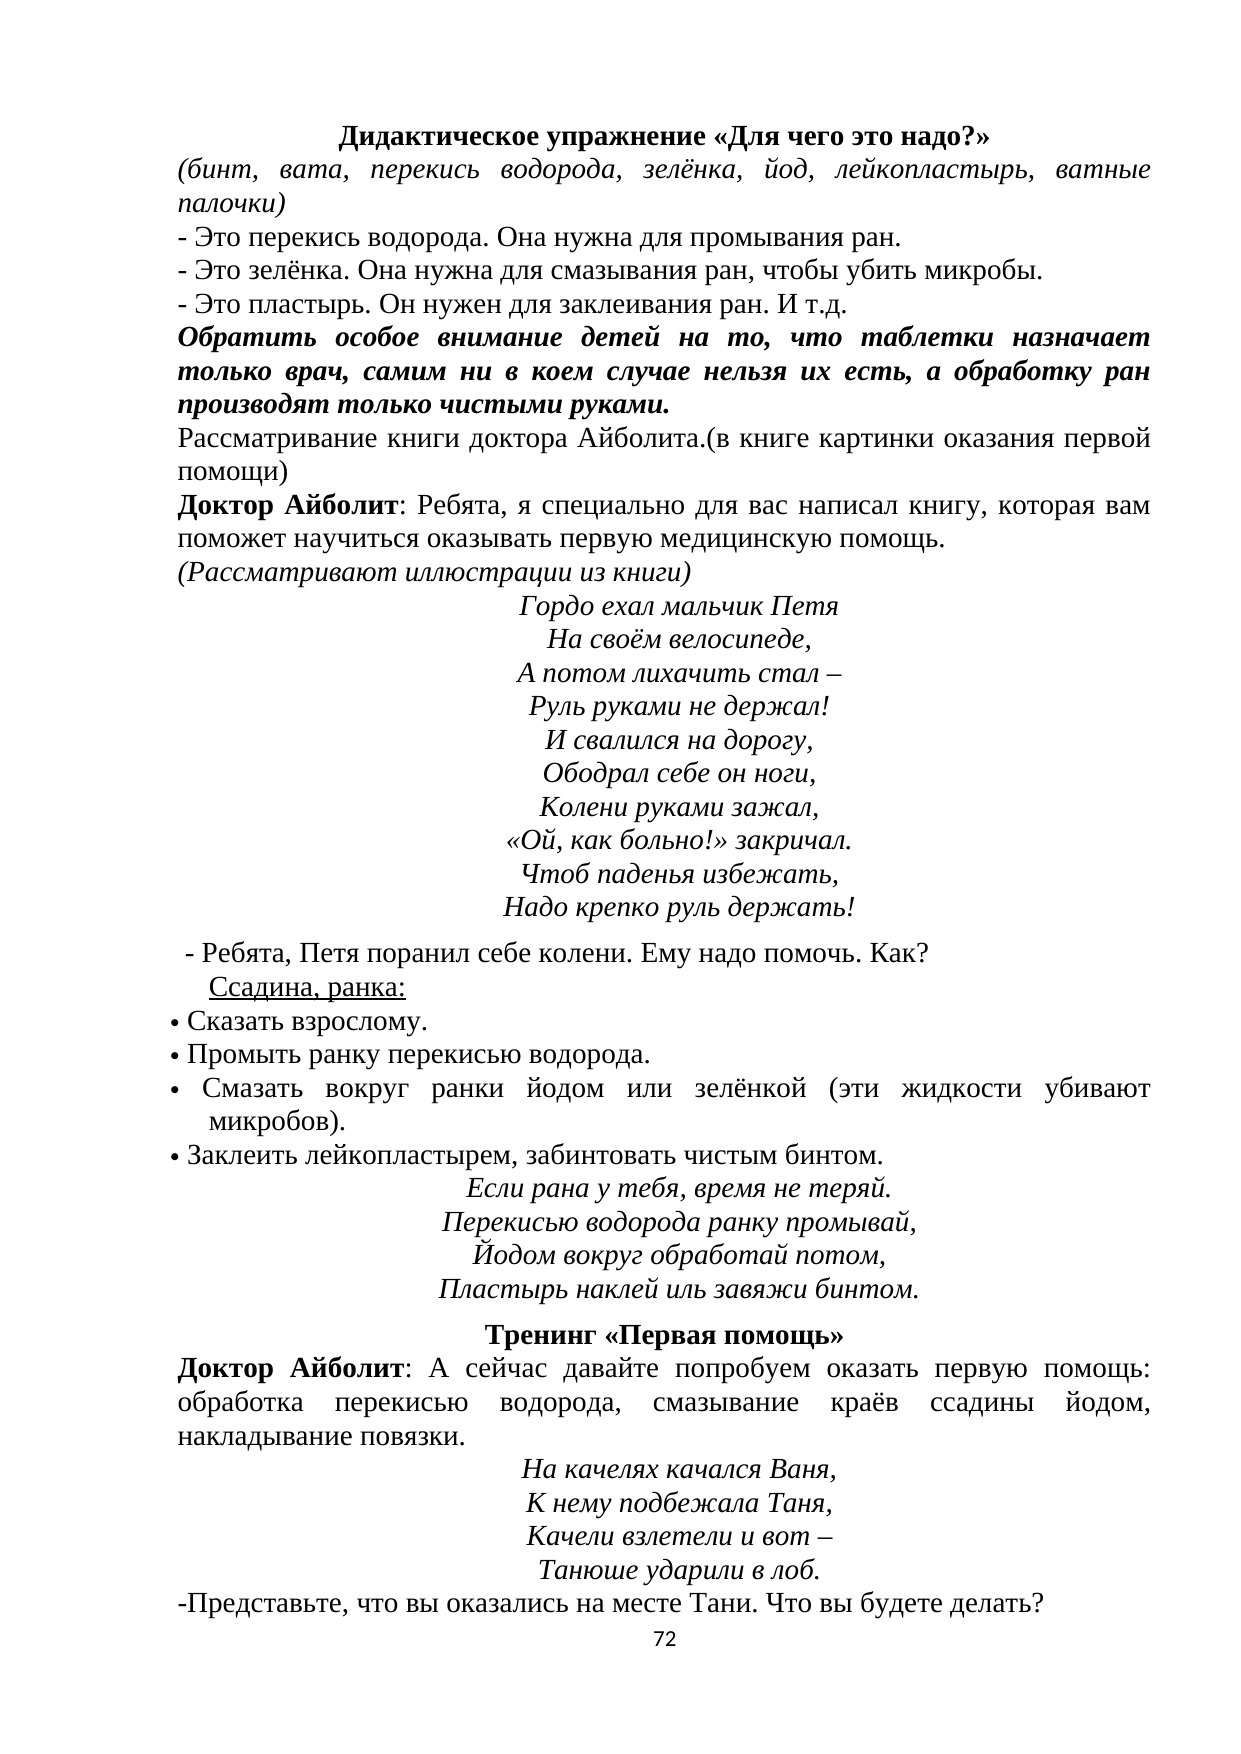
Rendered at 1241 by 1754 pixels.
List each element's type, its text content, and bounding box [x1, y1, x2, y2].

list Смазать вокруг ранки йодом или зелёнкой (эти жидкости убивают микробов). [171, 1070, 1152, 1137]
text Тренинг «Первая помощь» [177, 1317, 1152, 1351]
text «Ой, как больно!» закричал. [177, 822, 1152, 856]
text Обратить особое внимание детей на то, что таблетки назначает только врач, самим ни в коем случае нельзя их есть, а обработку ран производят только чистыми руками. [177, 319, 1152, 420]
text Надо крепко руль держать! [177, 889, 1152, 923]
text Доктор Айболит: А сейчас давайте попробуем оказать первую помощь: обработка перекисью водорода, смазывание краёв ссадины йодом, накладывание повязки. [177, 1351, 1152, 1451]
text - Это пластырь. Он нужен для заклеивания ран. И т.д. [177, 286, 1152, 319]
text Перекисью водорода ранку промывай, [177, 1204, 1152, 1237]
text (бинт, вата, перекись водорода, зелёнка, йод, лейкопластырь, ватные палочки) [177, 152, 1152, 219]
text -Представьте, что вы оказались на месте Тани. Что вы будете делать? [177, 1585, 1152, 1619]
text - Это зелёнка. Она нужна для смазывания ран, чтобы убить микробы. [177, 252, 1152, 286]
list Сказать взрослому. [171, 1003, 1152, 1036]
text Если рана у тебя, время не теряй. [177, 1170, 1152, 1204]
list Заклеить лейкопластырем, забинтовать чистым бинтом. [171, 1137, 1152, 1170]
text Колени руками зажал, [177, 789, 1152, 822]
list Промыть ранку перекисью водорода. [171, 1036, 1152, 1070]
text Доктор Айболит: Ребята, я специально для вас написал книгу, которая вам поможет научиться оказывать первую медицинскую помощь. [177, 487, 1152, 554]
text (Рассматривают иллюстрации из книги) [177, 554, 1152, 588]
text Танюше ударили в лоб. [177, 1552, 1152, 1585]
text Гордо ехал мальчик Петя [177, 588, 1152, 621]
text - Ребята, Петя поранил себе колени. Ему надо помочь. Как? [177, 936, 1152, 969]
text Йодом вокруг обработай потом, [177, 1237, 1152, 1271]
text А потом лихачить стал – [177, 655, 1152, 688]
text Чтоб паденья избежать, [177, 856, 1152, 889]
text Ободрал себе он ноги, [177, 755, 1152, 789]
text К нему подбежала Таня, [177, 1485, 1152, 1518]
text На качелях качался Ваня, [177, 1451, 1152, 1485]
text Качели взлетели и вот – [177, 1518, 1152, 1552]
text Пластырь наклей иль завяжи бинтом. [177, 1271, 1152, 1304]
text Ссадина, ранка: [208, 969, 1152, 1003]
text Рассматривание книги доктора Айболита.(в книге картинки оказания первой помощи) [177, 420, 1152, 487]
text На своём велосипеде, [177, 621, 1152, 655]
text Дидактическое упражнение «Для чего это надо?» [177, 118, 1152, 152]
text Руль руками не держал! [177, 688, 1152, 722]
text И свалился на дорогу, [177, 722, 1152, 755]
text - Это перекись водорода. Она нужна для промывания ран. [177, 219, 1152, 252]
